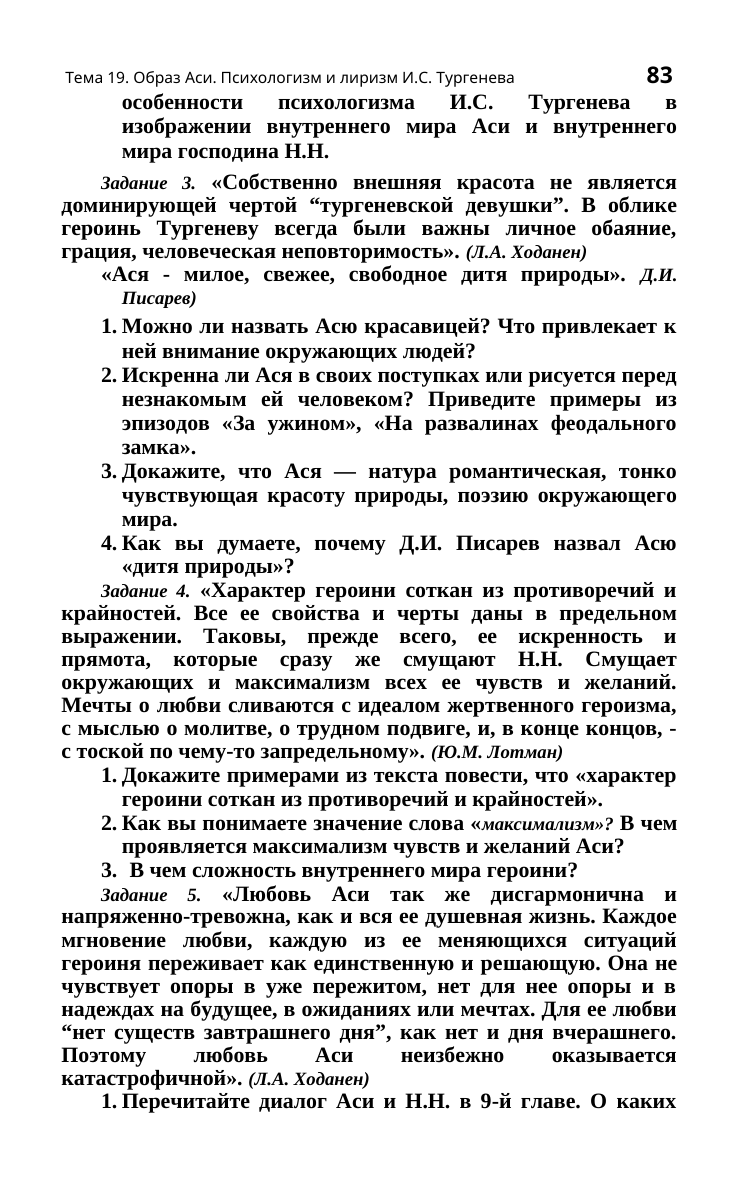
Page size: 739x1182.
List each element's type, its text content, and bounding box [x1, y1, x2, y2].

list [101, 1090, 677, 1114]
text Задание 4. «Характер героини соткан из противоречий и крайностей. Все ее свойства и черты даны в предельном выражении. Таковы, прежде всего, ее искренность и прямота, которые сразу же смущают Н.Н. Смущает окружающих и максимализм всех ее чувств и желаний. Мечты о любви сливаются с идеалом жертвенного героизма, с мыслью о молитве, о трудном подвиге, и, в конце концов, - с тоской по чему-то запредельному». (Ю.М. Лотман) [61, 579, 677, 763]
list Как вы понимаете значение слова «максимализм»? В чем проявляется максимализм чувств и желаний Аси? [101, 811, 677, 859]
list В чем сложность внутреннего мира героини? [61, 859, 677, 883]
text Задание 5. «Любовь Аси так же дисгармонична и напряженно-тревожна, как и вся ее душевная жизнь. Каждое мгновение любви, каждую из ее меняющихся ситуаций героиня переживает как единственную и решающую. Она не чувствует опоры в уже пережитом, нет для нее опоры и в надеждах на будущее, в ожиданиях или мечтах. Для ее любви “нет существ завтрашнего дня”, как нет и дня вчерашнего. Поэтому любовь Аси неизбежно оказывается катастрофичной». (Л.А. Ходанен) [61, 883, 677, 1090]
text Задание 3. «Собственно внешняя красота не является доминирующей чертой “тургеневской девушки”. В облике героинь Тургеневу всегда были важны личное обаяние, грация, человеческая неповторимость». (Л.А. Ходанен) [61, 171, 677, 263]
list Как вы думаете, почему Д.И. Писарев назвал Асю «дитя природы»? [101, 531, 677, 579]
list Искренна ли Ася в своих поступках или рисуется перед незнакомым ей человеком? Приведите примеры из эпизодов «За ужином», «На развалинах феодального замка». [101, 363, 677, 459]
list Докажите примерами из текста повести, что «характер героини соткан из противоречий и крайностей». [101, 763, 677, 811]
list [101, 90, 677, 163]
list Можно ли назвать Асю красавицей? Что привлекает к ней внимание окружающих людей? [101, 314, 677, 363]
list Докажите, что Ася — натура романтическая, тонко чувствующая красоту природы, поэзию окружающего мира. [101, 459, 677, 531]
text «Ася - милое, свежее, свободное дитя природы». Д.И. Писарев) [101, 263, 677, 309]
